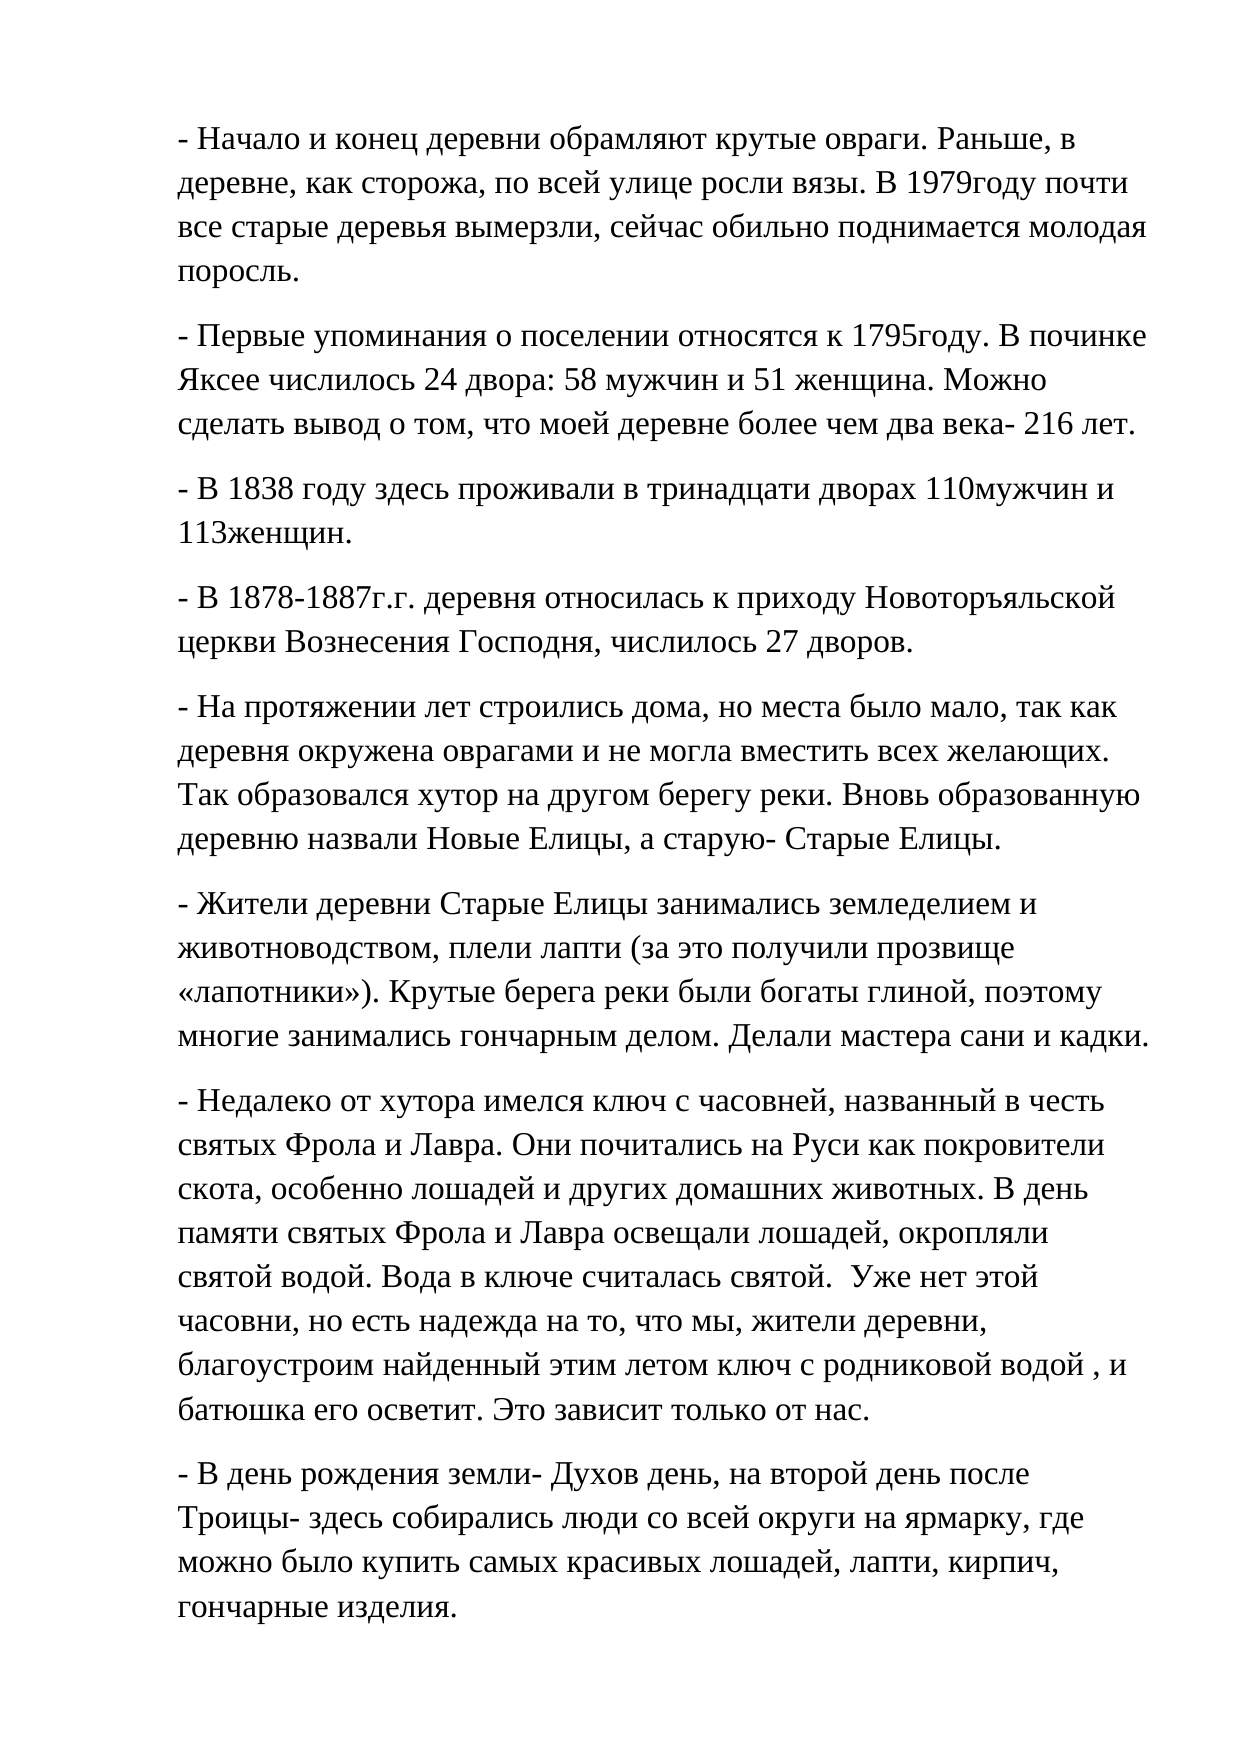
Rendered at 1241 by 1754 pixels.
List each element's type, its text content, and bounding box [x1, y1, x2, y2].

text - В 1878-1887г.г. деревня относилась к приходу Новоторъяльской церкви Вознесения Господня, числилось 27 дворов. [177, 577, 1152, 659]
text - В 1838 году здесь проживали в тринадцати дворах 110мужчин и 113женщин. [177, 468, 1152, 551]
text - Начало и конец деревни обрамляют крутые овраги. Раньше, в деревне, как сторожа, по всей улице росли вязы. В 1979году почти все старые деревья вымерзли, сейчас обильно поднимается молодая поросль. [177, 118, 1152, 289]
text - В день рождения земли- Духов день, на второй день после Троицы- здесь собирались люди со всей округи на ярмарку, где можно было купить самых красивых лошадей, лапти, кирпич, гончарные изделия. [177, 1454, 1152, 1624]
text - На протяжении лет строились дома, но места было мало, так как деревня окружена оврагами и не могла вместить всех желающих. Так образовался хутор на другом берегу реки. Вновь образованную деревню назвали Новые Елицы, а старую- Старые Елицы. [177, 686, 1152, 857]
text - Жители деревни Старые Елицы занимались земледелием и животноводством, плели лапти (за это получили прозвище «лапотники»). Крутые берега реки были богаты глиной, поэтому многие занимались гончарным делом. Делали мастера сани и кадки. [177, 883, 1152, 1054]
text - Недалеко от хутора имелся ключ с часовней, названный в честь святых Фрола и Лавра. Они почитались на Руси как покровители скота, особенно лошадей и других домашних животных. В день памяти святых Фрола и Лавра освещали лошадей, окропляли святой водой. Вода в ключе считалась святой. Уже нет этой часовни, но есть надежда на то, что мы, жители деревни, благоустроим найденный этим летом ключ с родниковой водой , и батюшка его осветит. Это зависит только от нас. [177, 1080, 1152, 1427]
text - Первые упоминания о поселении относятся к 1795году. В починке Яксее числилось 24 двора: 58 мужчин и 51 женщина. Можно сделать вывод о том, что моей деревне более чем два века- 216 лет. [177, 315, 1152, 442]
